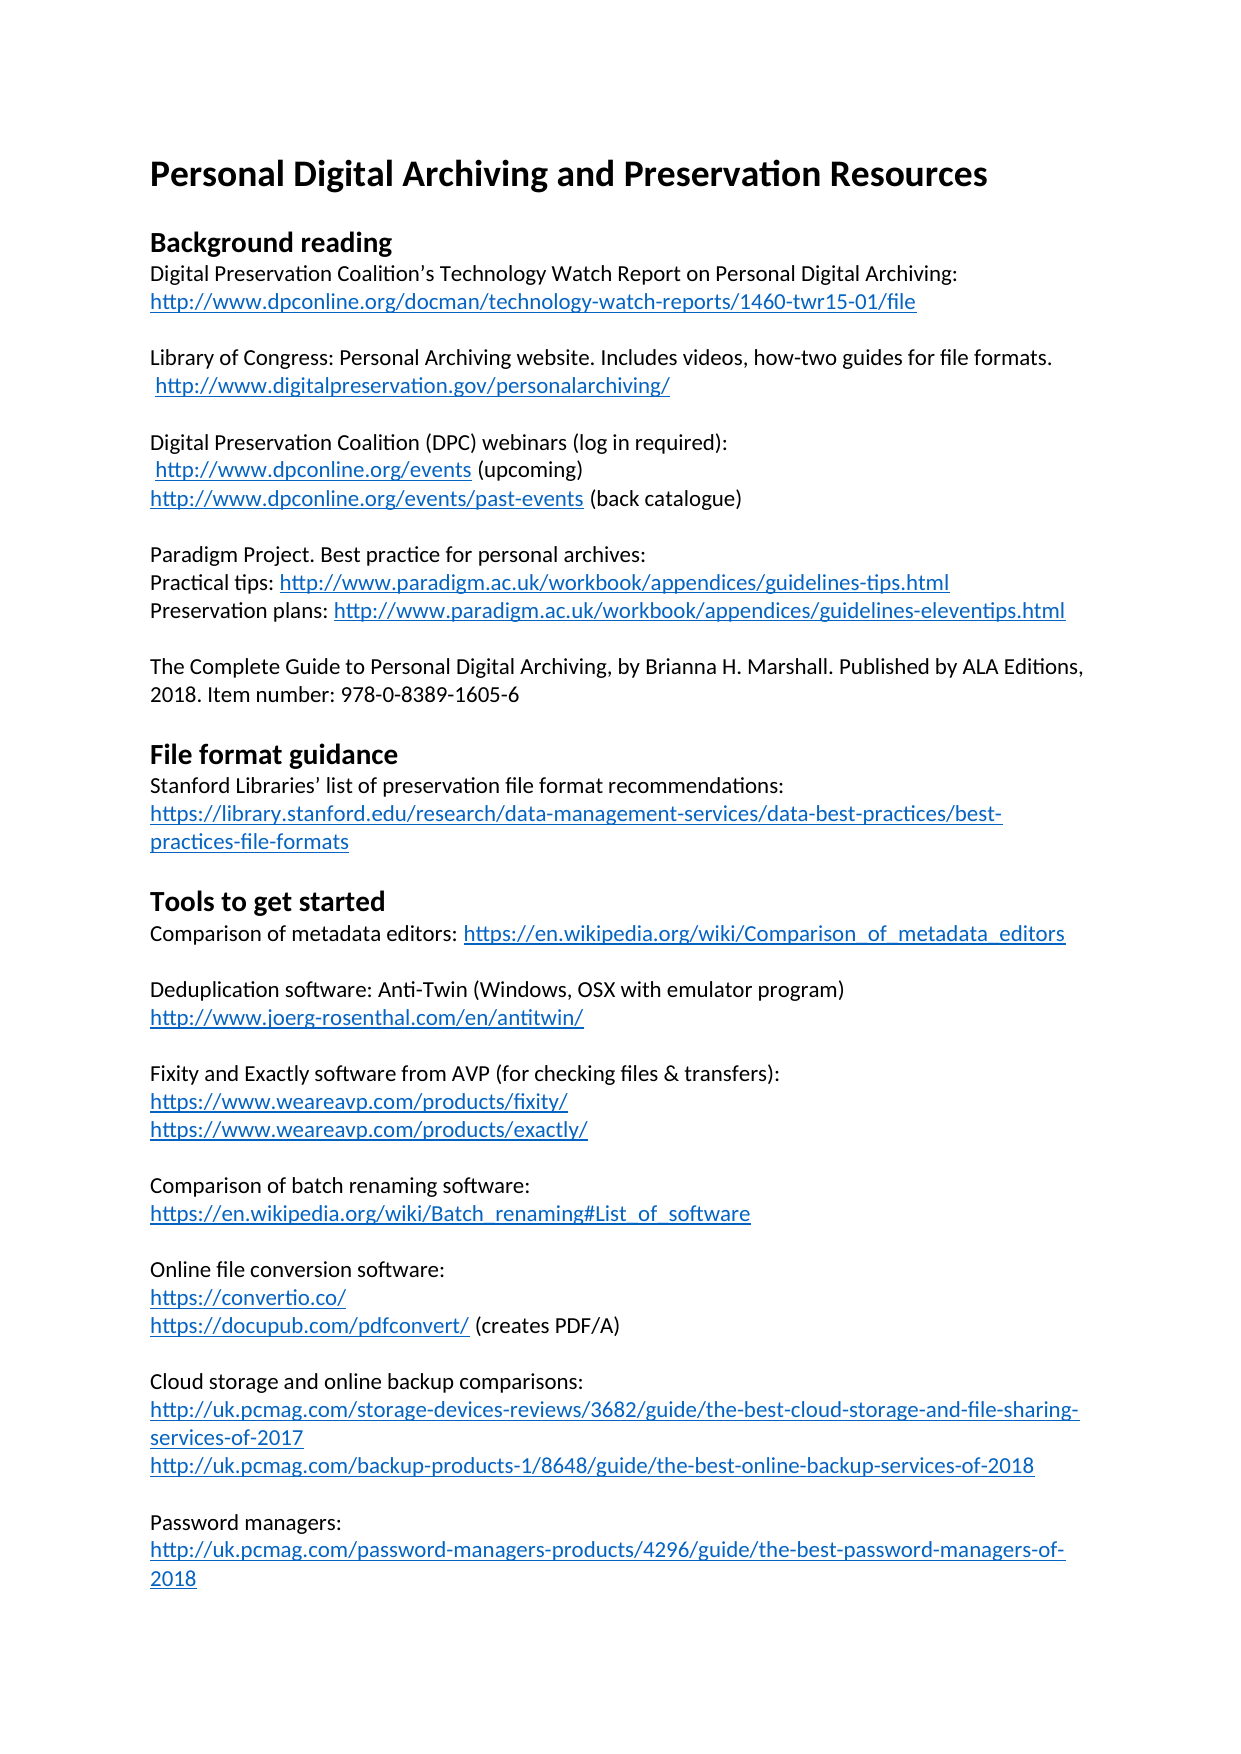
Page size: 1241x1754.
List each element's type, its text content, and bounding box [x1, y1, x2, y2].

text https://www.weareavp.com/products/fixity/ [150, 1087, 1090, 1115]
text Deduplication software: Anti-Twin (Windows, OSX with emulator program) [150, 975, 1090, 1003]
text https://convertio.co/ [150, 1283, 1090, 1311]
text http://uk.pcmag.com/password-managers-products/4296/guide/the-best-password-managers-of-2018 [150, 1536, 1090, 1592]
text https://www.weareavp.com/products/exactly/ [150, 1115, 1090, 1143]
text http://www.dpconline.org/events/past-events (back catalogue) [150, 484, 1090, 512]
text https://docupub.com/pdfconvert/ (creates PDF/A) [150, 1311, 1090, 1339]
text Online file conversion software: [150, 1255, 1090, 1283]
text The Complete Guide to Personal Digital Archiving, by Brianna H. Marshall. Published by ALA Editions, 2018. Item number: 978-0-8389-1605-6 [150, 652, 1090, 708]
text http://www.dpconline.org/events (upcoming) [150, 456, 1090, 484]
text Preservation plans: http://www.paradigm.ac.uk/workbook/appendices/guidelines-eleventips.html [150, 596, 1090, 624]
text Password managers: [150, 1508, 1090, 1536]
text https://library.stanford.edu/research/data-management-services/data-best-practices/best-practices-file-formats [150, 799, 1090, 856]
text http://www.digitalpreservation.gov/personalarchiving/ [150, 372, 1090, 399]
text Paradigm Project. Best practice for personal archives: [150, 540, 1090, 568]
text Comparison of batch renaming software: [150, 1171, 1090, 1199]
text http://uk.pcmag.com/backup-products-1/8648/guide/the-best-online-backup-services-of-2018 [150, 1452, 1090, 1479]
text Comparison of metadata editors: https://en.wikipedia.org/wiki/Comparison_of_metadata_editors [150, 919, 1090, 947]
text Cloud storage and online backup comparisons: [150, 1367, 1090, 1396]
text Background reading [150, 224, 1090, 259]
text Digital Preservation Coalition’s Technology Watch Report on Personal Digital Archiving: http://www.dpconline.org/docman/technology-watch-reports/1460-twr15-01/file [150, 259, 1090, 316]
text File format guidance [150, 736, 1090, 771]
text Stanford Libraries’ list of preservation file format recommendations: [150, 771, 1090, 799]
text https://en.wikipedia.org/wiki/Batch_renaming#List_of_software [150, 1199, 1090, 1227]
text Personal Digital Archiving and Preservation Resources [150, 150, 1090, 196]
text Practical tips: http://www.paradigm.ac.uk/workbook/appendices/guidelines-tips.html [150, 568, 1090, 596]
text Library of Congress: Personal Archiving website. Includes videos, how-two guides for file formats. [150, 343, 1090, 372]
text Digital Preservation Coalition (DPC) webinars (log in required): [150, 428, 1090, 456]
text Fixity and Exactly software from AVP (for checking files & transfers): [150, 1059, 1090, 1087]
text Tools to get started [150, 883, 1090, 919]
text http://www.joerg-rosenthal.com/en/antitwin/ [150, 1003, 1090, 1031]
text http://uk.pcmag.com/storage-devices-reviews/3682/guide/the-best-cloud-storage-and-file-sharing-services-of-2017 [150, 1396, 1090, 1452]
